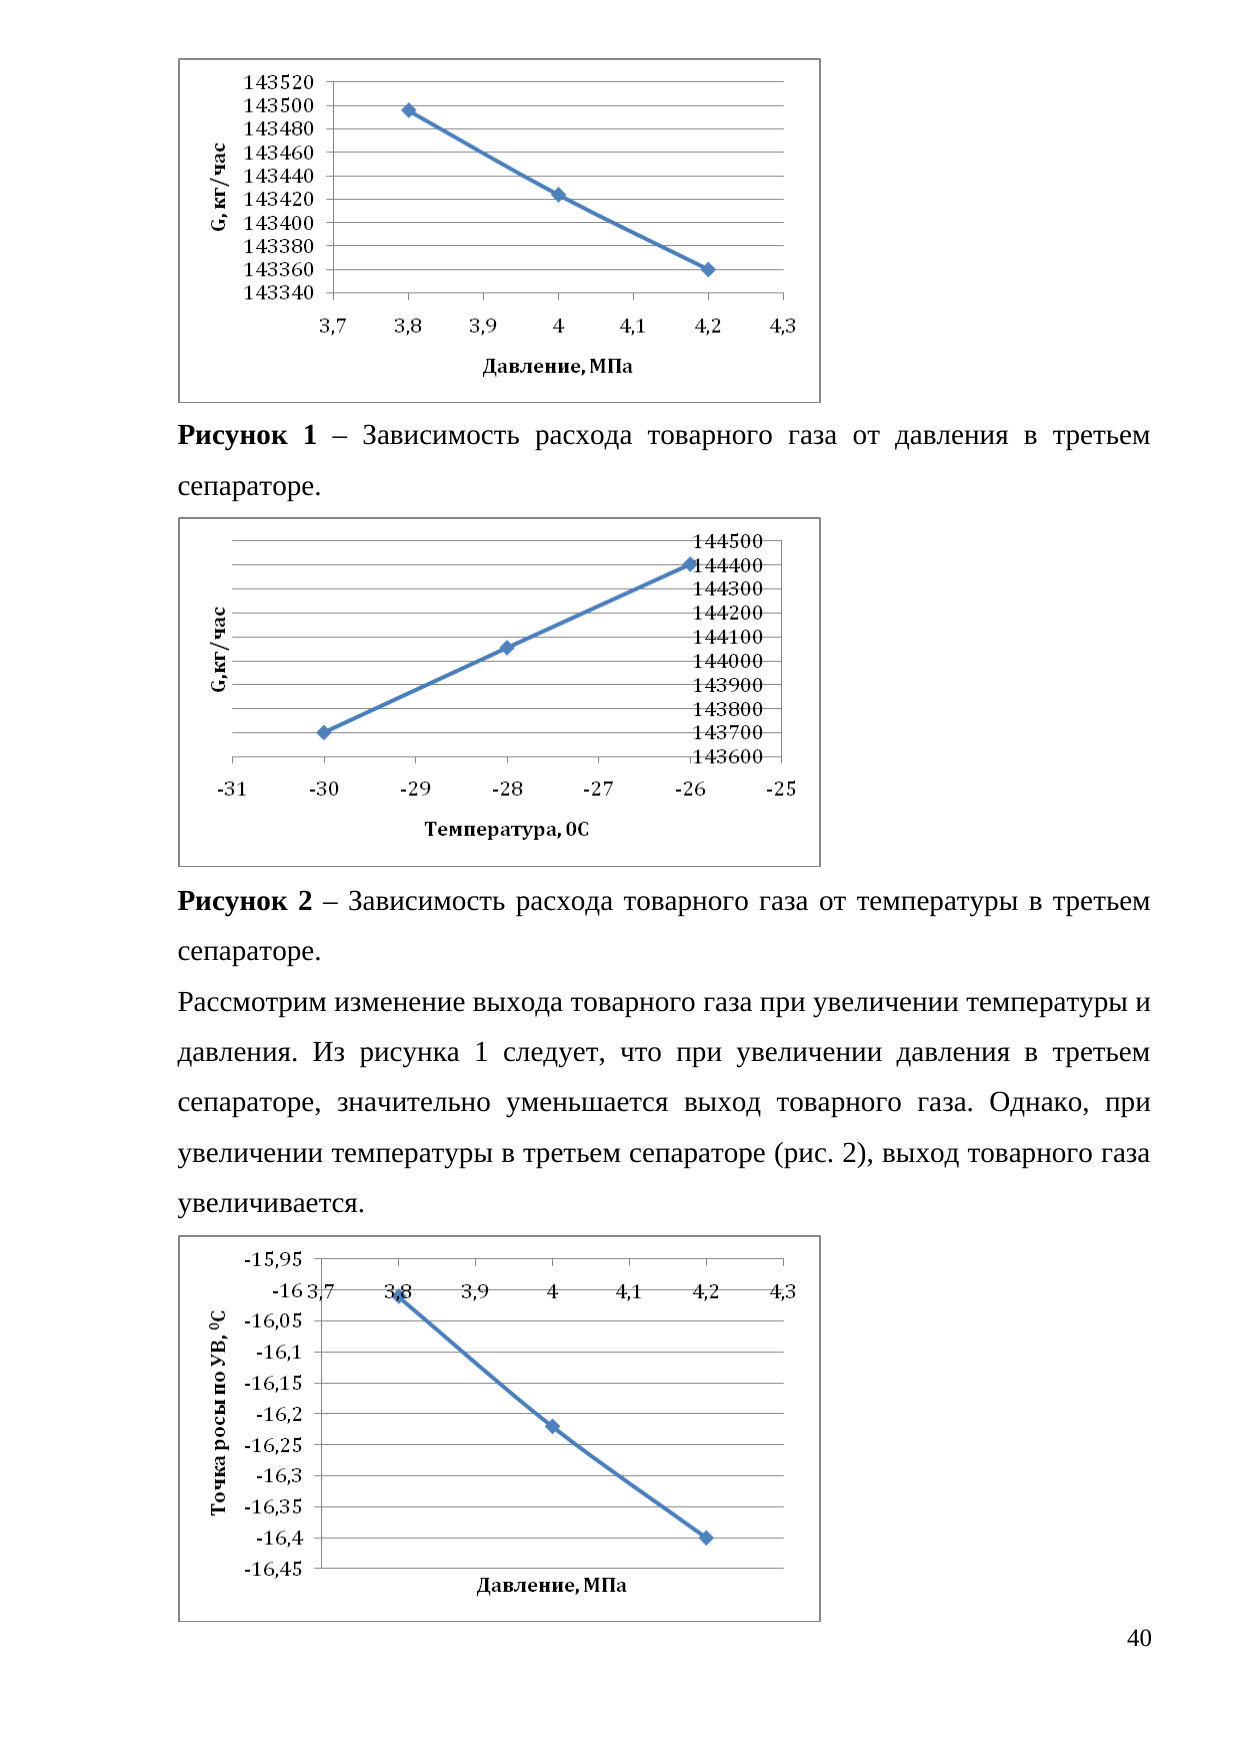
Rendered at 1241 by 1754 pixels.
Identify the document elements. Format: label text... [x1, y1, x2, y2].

text Рассмотрим изменение выхода товарного газа при увеличении температуры и давления. Из рисунка 1 следует, что при увеличении давления в третьем сепараторе, значительно уменьшается выход товарного газа. Однако, при увеличении температуры в третьем сепараторе (рис. 2), выход товарного газа увеличивается. [177, 984, 1152, 1219]
picture [177, 1235, 821, 1622]
text Рисунок 1 – Зависимость расхода товарного газа от давления в третьем сепараторе. [177, 417, 1152, 501]
picture [177, 58, 821, 403]
picture [177, 517, 821, 867]
text Рисунок 2 – Зависимость расхода товарного газа от температуры в третьем сепараторе. [177, 883, 1152, 967]
